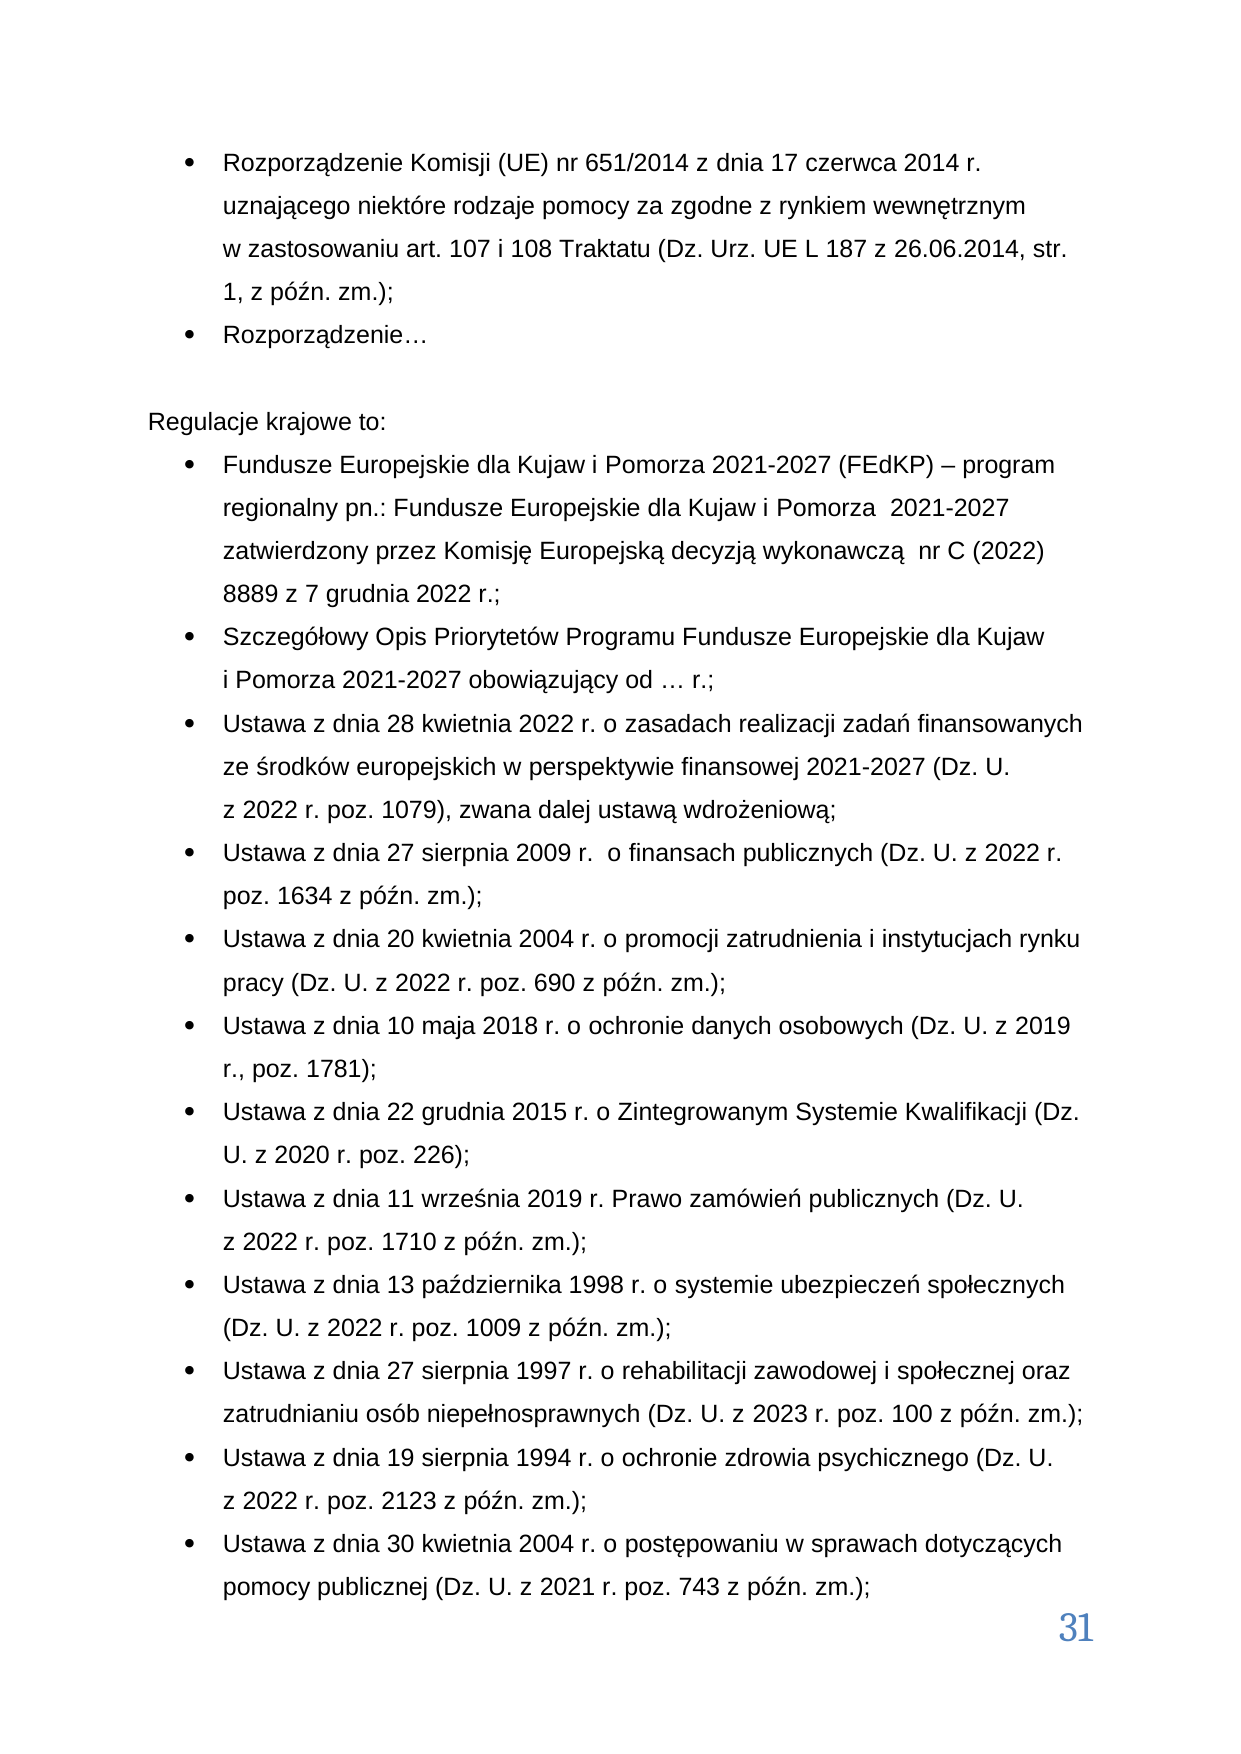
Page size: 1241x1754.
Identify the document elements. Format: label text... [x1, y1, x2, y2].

list Ustawa z dnia 19 sierpnia 1994 r. o ochronie zdrowia psychicznego (Dz. U. z 2022 r. poz. 2123 z późn. zm.); [185, 1443, 1093, 1514]
list Rozporządzenie Komisji (UE) nr 651/2014 z dnia 17 czerwca 2014 r. uznającego niektóre rodzaje pomocy za zgodne z rynkiem wewnętrznym w zastosowaniu art. 107 i 108 Traktatu (Dz. Urz. UE L 187 z 26.06.2014, str. 1, z późn. zm.); [185, 148, 1093, 306]
list Ustawa z dnia 11 września 2019 r. Prawo zamówień publicznych (Dz. U. z 2022 r. poz. 1710 z późn. zm.); [185, 1183, 1093, 1256]
list Ustawa z dnia 22 grudnia 2015 r. o Zintegrowanym Systemie Kwalifikacji (Dz. U. z 2020 r. poz. 226); [185, 1097, 1093, 1169]
list Ustawa z dnia 27 sierpnia 1997 r. o rehabilitacji zawodowej i społecznej oraz zatrudnianiu osób niepełnosprawnych (Dz. U. z 2023 r. poz. 100 z późn. zm.); [185, 1356, 1093, 1428]
list Ustawa z dnia 10 maja 2018 r. o ochronie danych osobowych (Dz. U. z 2019 r., poz. 1781); [185, 1011, 1093, 1083]
list Ustawa z dnia 28 kwietnia 2022 r. o zasadach realizacji zadań finansowanych ze środków europejskich w perspektywie finansowej 2021-2027 (Dz. U. z 2022 r. poz. 1079), zwana dalej ustawą wdrożeniową; [185, 709, 1093, 824]
list Rozporządzenie… [185, 320, 1093, 349]
list Fundusze Europejskie dla Kujaw i Pomorza 2021-2027 (FEdKP) – program regionalny pn.: Fundusze Europejskie dla Kujaw i Pomorza 2021-2027 zatwierdzony przez Komisję Europejską decyzją wykonawczą nr C (2022) 8889 z 7 grudnia 2022 r.; [185, 450, 1093, 608]
list Ustawa z dnia 13 października 1998 r. o systemie ubezpieczeń społecznych (Dz. U. z 2022 r. poz. 1009 z późn. zm.); [185, 1270, 1093, 1342]
list Ustawa z dnia 27 sierpnia 2009 r. o finansach publicznych (Dz. U. z 2022 r. poz. 1634 z późn. zm.); [185, 838, 1093, 910]
list Szczegółowy Opis Priorytetów Programu Fundusze Europejskie dla Kujaw i Pomorza 2021-2027 obowiązujący od … r.; [185, 622, 1093, 694]
list Ustawa z dnia 20 kwietnia 2004 r. o promocji zatrudnienia i instytucjach rynku pracy (Dz. U. z 2022 r. poz. 690 z późn. zm.); [185, 924, 1093, 996]
text Regulacje krajowe to: [148, 407, 1093, 435]
list Ustawa z dnia 30 kwietnia 2004 r. o postępowaniu w sprawach dotyczących pomocy publicznej (Dz. U. z 2021 r. poz. 743 z późn. zm.); [185, 1529, 1093, 1601]
